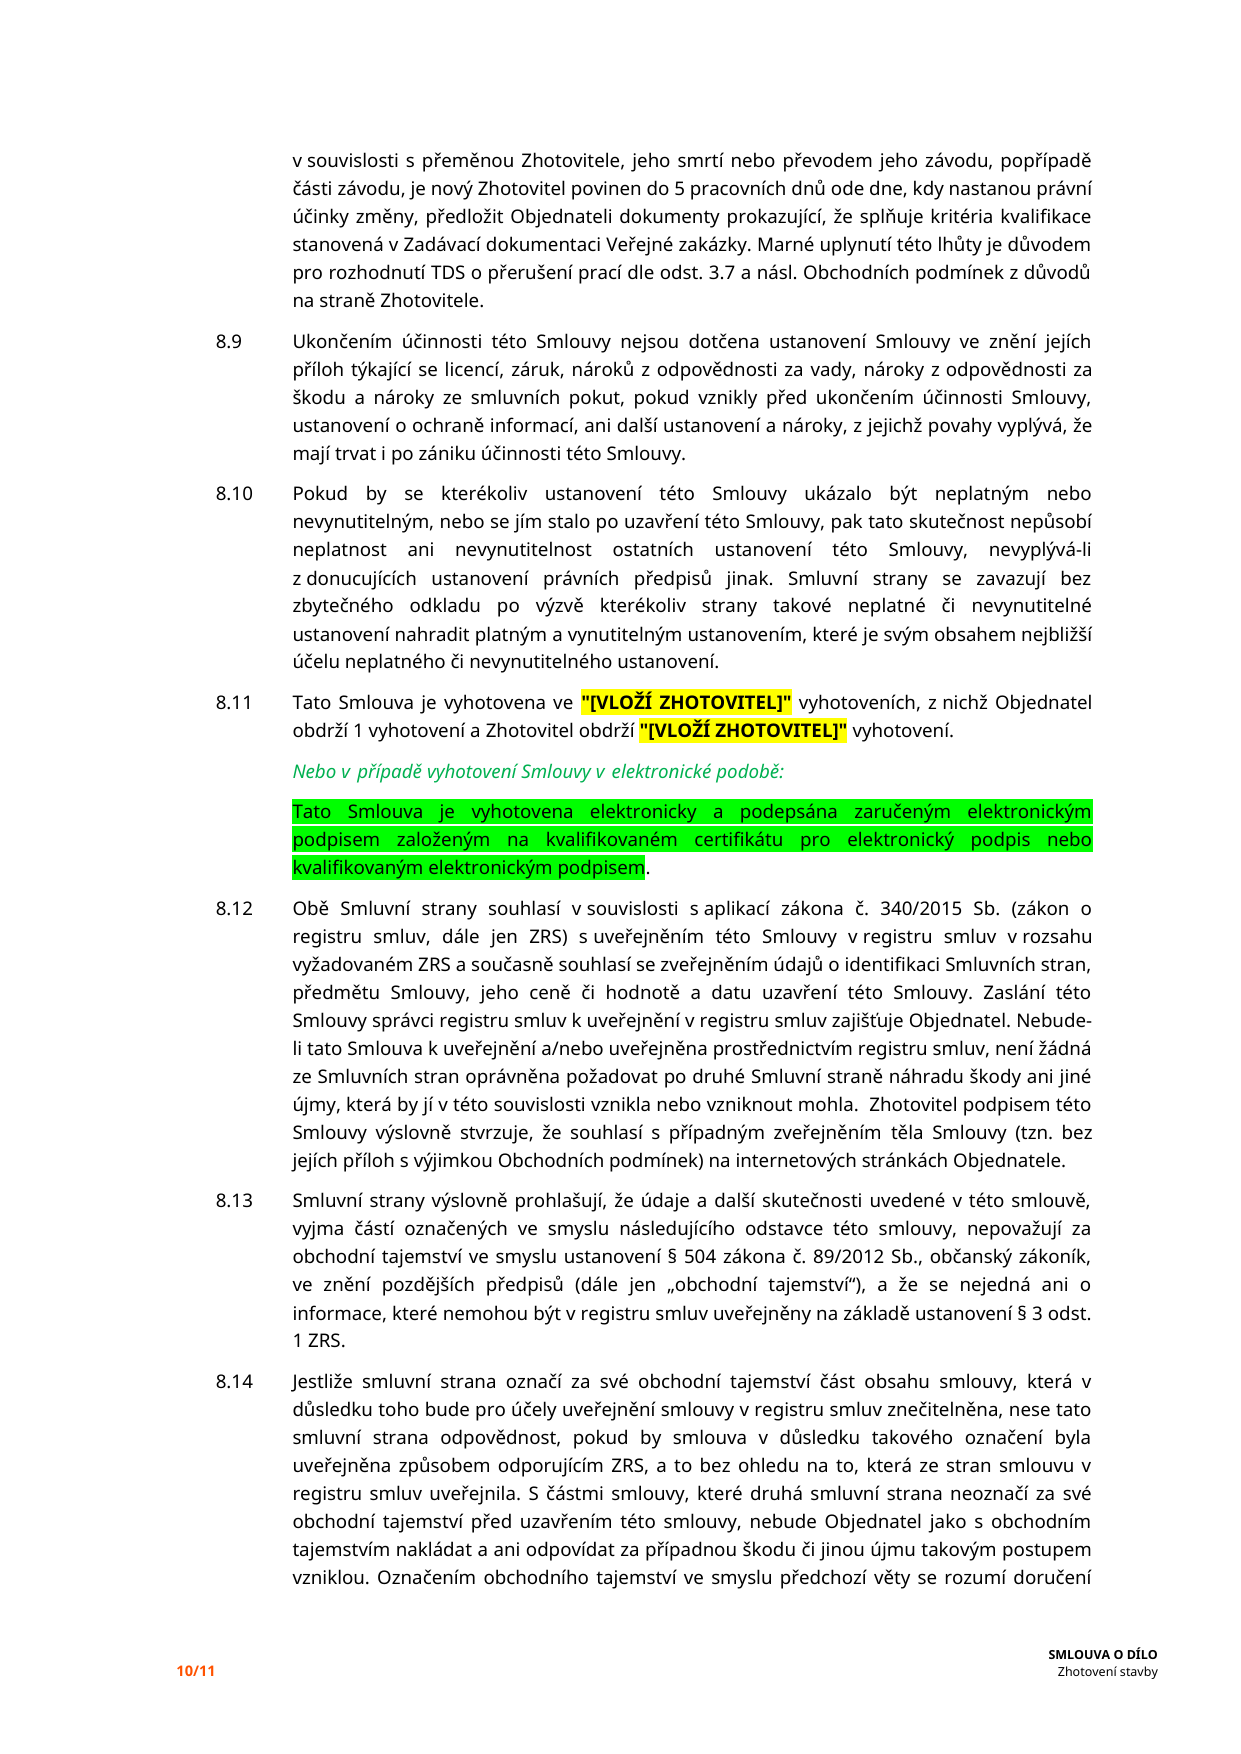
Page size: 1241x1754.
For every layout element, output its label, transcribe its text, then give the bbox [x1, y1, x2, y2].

list Nebo v případě vyhotovení Smlouvy v elektronické podobě: [292, 758, 1093, 783]
text Pokud by se kterékoliv ustanovení této Smlouvy ukázalo být neplatným nebo nevynutitelným, nebo se jím stalo po uzavření této Smlouvy, pak tato skutečnost nepůsobí neplatnost ani nevynutitelnost ostatních ustanovení této Smlouvy, nevyplývá-li z donucujících ustanovení právních předpisů jinak. Smluvní strany se zavazují bez zbytečného odkladu po výzvě kterékoliv strany takové neplatné či nevynutitelné ustanovení nahradit platným a vynutitelným ustanovením, které je svým obsahem nejbližší účelu neplatného či nevynutitelného ustanovení. [216, 481, 1093, 674]
text Obě Smluvní strany souhlasí v souvislosti s aplikací zákona č. 340/2015 Sb. (zákon o registru smluv, dále jen ZRS) s uveřejněním této Smlouvy v registru smluv v rozsahu vyžadovaném ZRS a současně souhlasí se zveřejněním údajů o identifikaci Smluvních stran, předmětu Smlouvy, jeho ceně či hodnotě a datu uzavření této Smlouvy. Zaslání této Smlouvy správci registru smluv k uveřejnění v registru smluv zajišťuje Objednatel. Nebude-li tato Smlouva k uveřejnění a/nebo uveřejněna prostřednictvím registru smluv, není žádná ze Smluvních stran oprávněna požadovat po druhé Smluvní straně náhradu škody ani jiné újmy, která by jí v této souvislosti vznikla nebo vzniknout mohla. Zhotovitel podpisem této Smlouvy výslovně stvrzuje, že souhlasí s případným zveřejněním těla Smlouvy (tzn. bez jejích příloh s výjimkou Obchodních podmínek) na internetových stránkách Objednatele. [216, 895, 1093, 1173]
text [216, 1368, 1093, 1590]
text Smluvní strany výslovně prohlašují, že údaje a další skutečnosti uvedené v této smlouvě, vyjma částí označených ve smyslu následujícího odstavce této smlouvy, nepovažují za obchodní tajemství ve smyslu ustanovení § 504 zákona č. 89/2012 Sb., občanský zákoník, ve znění pozdějších předpisů (dále jen „obchodní tajemství“), a že se nejedná ani o informace, které nemohou být v registru smluv uveřejněny na základě ustanovení § 3 odst. 1 ZRS. [216, 1188, 1093, 1353]
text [216, 147, 1093, 313]
text Tato Smlouva je vyhotovena ve "[VLOŽÍ ZHOTOVITEL]" vyhotoveních, z nichž Objednatel obdrží 1 vyhotovení a Zhotovitel obdrží "[VLOŽÍ ZHOTOVITEL]" vyhotovení. [216, 689, 1093, 743]
text Ukončením účinnosti této Smlouvy nejsou dotčena ustanovení Smlouvy ve znění jejích příloh týkající se licencí, záruk, nároků z odpovědnosti za vady, nároky z odpovědnosti za škodu a nároky ze smluvních pokut, pokud vznikly před ukončením účinnosti Smlouvy, ustanovení o ochraně informací, ani další ustanovení a nároky, z jejichž povahy vyplývá, že mají trvat i po zániku účinnosti této Smlouvy. [216, 328, 1093, 466]
list Tato Smlouva je vyhotovena elektronicky a podepsána zaručeným elektronickým podpisem založeným na kvalifikovaném certifikátu pro elektronický podpis nebo kvalifikovaným elektronickým podpisem. [292, 852, 1093, 880]
